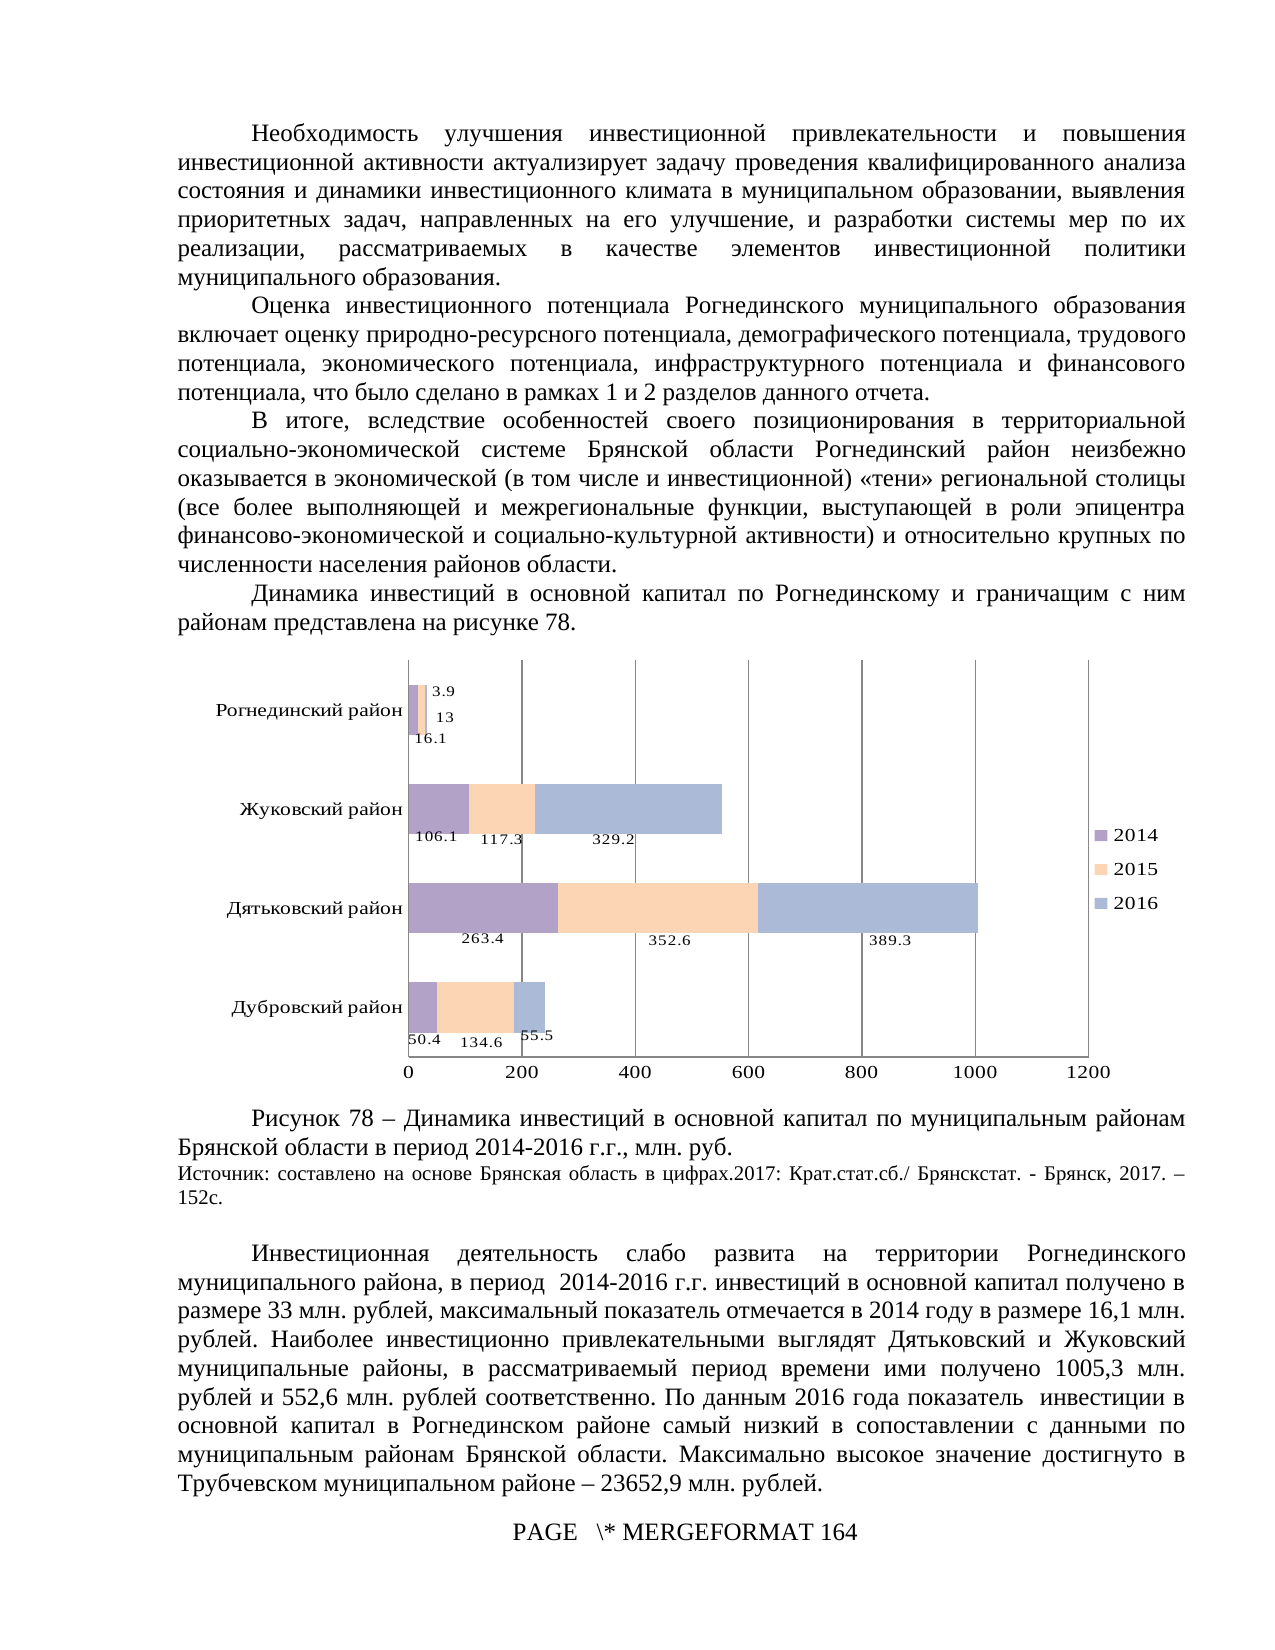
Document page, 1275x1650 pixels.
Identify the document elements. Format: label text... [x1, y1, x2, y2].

text Рисунок 78 – Динамика инвестиций в основной капитал по муниципальным районам Брянской области в период 2014-2016 г.г., млн. руб. [177, 1103, 1186, 1161]
text Необходимость улучшения инвестиционной привлекательности и повышения инвестиционной активности актуализирует задачу проведения квалифицированного анализа состояния и динамики инвестиционного климата в муниципальном образовании, выявления приоритетных задач, направленных на его улучшение, и разработки системы мер по их реализации, рассматриваемых в качестве элементов инвестиционной политики муниципального образования. [177, 118, 1186, 291]
text Оценка инвестиционного потенциала Рогнединского муниципального образования включает оценку природно-ресурсного потенциала, демографического потенциала, трудового потенциала, экономического потенциала, инфраструктурного потенциала и финансового потенциала, что было сделано в рамках 1 и 2 разделов данного отчета. [177, 291, 1186, 406]
text Источник: составлено на основе Брянская область в цифрах.2017: Крат.стат.сб./ Брянскстат. - Брянск, 2017. – 152с. [177, 1161, 1186, 1209]
text Инвестиционная деятельность слабо развита на территории Рогнединского муниципального района, в период 2014-2016 г.г. инвестиций в основной капитал получено в размере 33 млн. рублей, максимальный показатель отмечается в 2014 году в размере 16,1 млн. рублей. Наиболее инвестиционно привлекательными выглядят Дятьковский и Жуковский муниципальные районы, в рассматриваемый период времени ими получено 1005,3 млн. рублей и 552,6 млн. рублей соответственно. По данным 2016 года показатель инвестиции в основной капитал в Рогнединском районе самый низкий в сопоставлении с данными по муниципальным районам Брянской области. Максимально высокое значение достигнуто в Трубчевском муниципальном районе – 23652,9 млн. рублей. [177, 1238, 1186, 1497]
text В итоге, вследствие особенностей своего позиционирования в территориальной социально-экономической системе Брянской области Рогнединский район неизбежно оказывается в экономической (в том числе и инвестиционной) «тени» региональной столицы (все более выполняющей и межрегиональные функции, выступающей в роли эпицентра финансово-экономической и социально-культурной активности) и относительно крупных по численности населения районов области. [177, 406, 1186, 578]
text Динамика инвестиций в основной капитал по Рогнединскому и граничащим с ним районам представлена на рисунке 78. [177, 578, 1186, 636]
